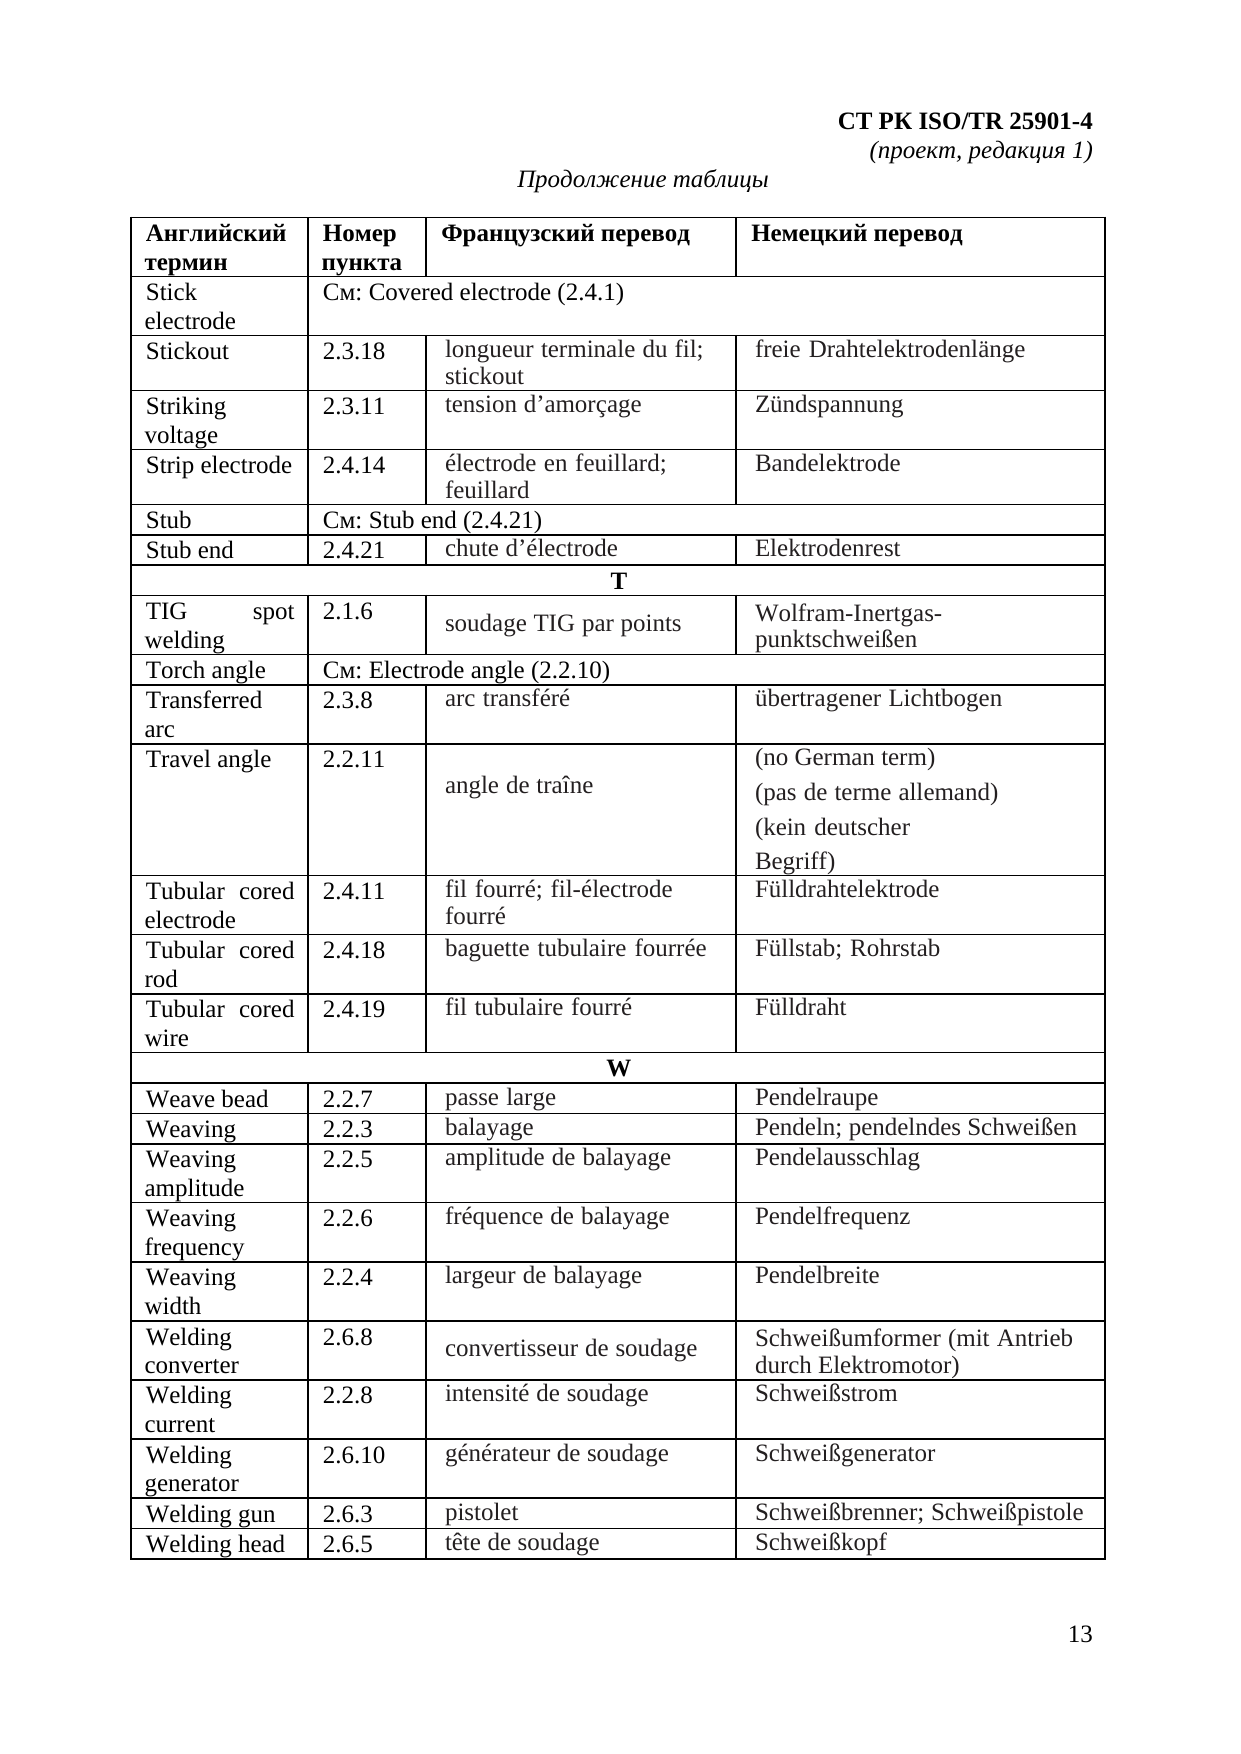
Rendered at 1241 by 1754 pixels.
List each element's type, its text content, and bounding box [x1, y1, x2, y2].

table_cell Weaving amplitude [132, 1145, 307, 1202]
table_cell fil fourré; fil-électrode fourré [427, 876, 735, 934]
table_cell baguette tubulaire fourrée [427, 935, 735, 993]
table_header Французский перевод [427, 218, 735, 276]
table_cell largeur de balayage [427, 1263, 735, 1320]
table_cell longueur terminale du fil; stickout [427, 336, 735, 390]
table_cell 2.4.21 [309, 536, 425, 564]
table_cell angle de traîne [427, 745, 735, 875]
table_cell Füllstab; Rohrstab [737, 935, 1104, 993]
table_cell Transferred arc [132, 686, 307, 743]
table_cell См: Covered electrode (2.4.1) [309, 277, 1104, 335]
table_cell Schweißstrom [737, 1381, 1104, 1438]
table_cell Wolfram-Inertgas- punktschweißen [737, 596, 1104, 654]
table_cell Welding gun [132, 1499, 307, 1527]
table_cell Stickout [132, 336, 307, 390]
table_cell fréquence de balayage [427, 1203, 735, 1261]
table_cell Weaving [132, 1114, 307, 1143]
table_cell Tubular cored wire [132, 995, 307, 1052]
table_cell Elektrodenrest [737, 536, 1104, 564]
table_cell Pendeln; pendelndes Schweißen [737, 1114, 1104, 1143]
table_cell Welding generator [132, 1440, 307, 1497]
table_cell 2.3.18 [309, 336, 425, 390]
table_cell Striking voltage [132, 391, 307, 449]
table_cell 2.1.6 [309, 596, 425, 654]
table_cell 2.6.8 [309, 1322, 425, 1379]
table_cell Welding head [132, 1529, 307, 1558]
table_cell freie Drahtelektrodenlänge [737, 336, 1104, 390]
table_cell balayage [427, 1114, 735, 1143]
table_cell passe large [427, 1084, 735, 1112]
table_cell Schweißumformer (mit Antrieb durch Elektromotor) [737, 1322, 1104, 1379]
table_cell 2.2.4 [309, 1263, 425, 1320]
table_header Немецкий перевод [737, 218, 1104, 276]
table_cell См: Stub end (2.4.21) [309, 505, 1104, 534]
table_cell soudage TIG par points [427, 596, 735, 654]
table_cell 2.3.11 [309, 391, 425, 449]
table_cell 2.2.7 [309, 1084, 425, 1112]
table_cell Strip electrode [132, 450, 307, 504]
table_cell (no German term) (pas de terme allemand) (kein deutscher Begriff) [737, 745, 1104, 875]
table_cell Torch angle [132, 655, 307, 684]
table_cell Schweißbrenner; Schweißpistole [737, 1499, 1104, 1527]
table_cell 2.4.14 [309, 450, 425, 504]
table_cell 2.2.11 [309, 745, 425, 875]
table_cell Tubular cored electrode [132, 876, 307, 934]
table_cell Tubular cored rod [132, 935, 307, 993]
table_cell Stub end [132, 536, 307, 564]
table_cell Schweißgenerator [737, 1440, 1104, 1497]
table_cell chute d’électrode [427, 536, 735, 564]
table_cell Zündspannung [737, 391, 1104, 449]
table_cell générateur de soudage [427, 1440, 735, 1497]
table_cell amplitude de balayage [427, 1145, 735, 1202]
table_cell Stub [132, 505, 307, 534]
table_cell Fülldrahtelektrode [737, 876, 1104, 934]
table_cell T [132, 566, 1104, 594]
table_cell Stick electrode [132, 277, 307, 335]
table_cell Fülldraht [737, 995, 1104, 1052]
table_cell 2.6.10 [309, 1440, 425, 1497]
table_cell 2.4.18 [309, 935, 425, 993]
table_cell Travel angle [132, 745, 307, 875]
table_cell intensité de soudage [427, 1381, 735, 1438]
table_cell 2.4.19 [309, 995, 425, 1052]
table_cell Weaving width [132, 1263, 307, 1320]
table_cell übertragener Lichtbogen [737, 686, 1104, 743]
table_cell Bandelektrode [737, 450, 1104, 504]
table_cell 2.6.3 [309, 1499, 425, 1527]
table_cell fil tubulaire fourré [427, 995, 735, 1052]
table_cell 2.3.8 [309, 686, 425, 743]
table_cell 2.4.11 [309, 876, 425, 934]
table_cell Welding current [132, 1381, 307, 1438]
table_cell Pendelfrequenz [737, 1203, 1104, 1261]
table_cell arc transféré [427, 686, 735, 743]
table_cell 2.2.8 [309, 1381, 425, 1438]
table_cell Schweißkopf [737, 1529, 1104, 1558]
table_cell 2.2.5 [309, 1145, 425, 1202]
table_cell Pendelausschlag [737, 1145, 1104, 1202]
table_header Английский термин [132, 218, 307, 276]
table_cell électrode en feuillard; feuillard [427, 450, 735, 504]
table_cell convertisseur de soudage [427, 1322, 735, 1379]
table_cell 2.6.5 [309, 1529, 425, 1558]
table_cell Welding converter [132, 1322, 307, 1379]
table_cell tête de soudage [427, 1529, 735, 1558]
table_cell Weave bead [132, 1084, 307, 1112]
table_cell Weaving frequency [132, 1203, 307, 1261]
table_cell 2.2.6 [309, 1203, 425, 1261]
table_cell tension d’amorçage [427, 391, 735, 449]
text Продолжение таблицы [118, 164, 1092, 193]
table_cell pistolet [427, 1499, 735, 1527]
table_cell 2.2.3 [309, 1114, 425, 1143]
table_cell Pendelbreite [737, 1263, 1104, 1320]
table_cell Pendelraupe [737, 1084, 1104, 1112]
table_cell TIG spot welding [132, 596, 307, 654]
table_cell См: Electrode angle (2.2.10) [309, 655, 1104, 684]
table_header Номер пункта [309, 218, 425, 276]
table_cell W [132, 1053, 1104, 1082]
